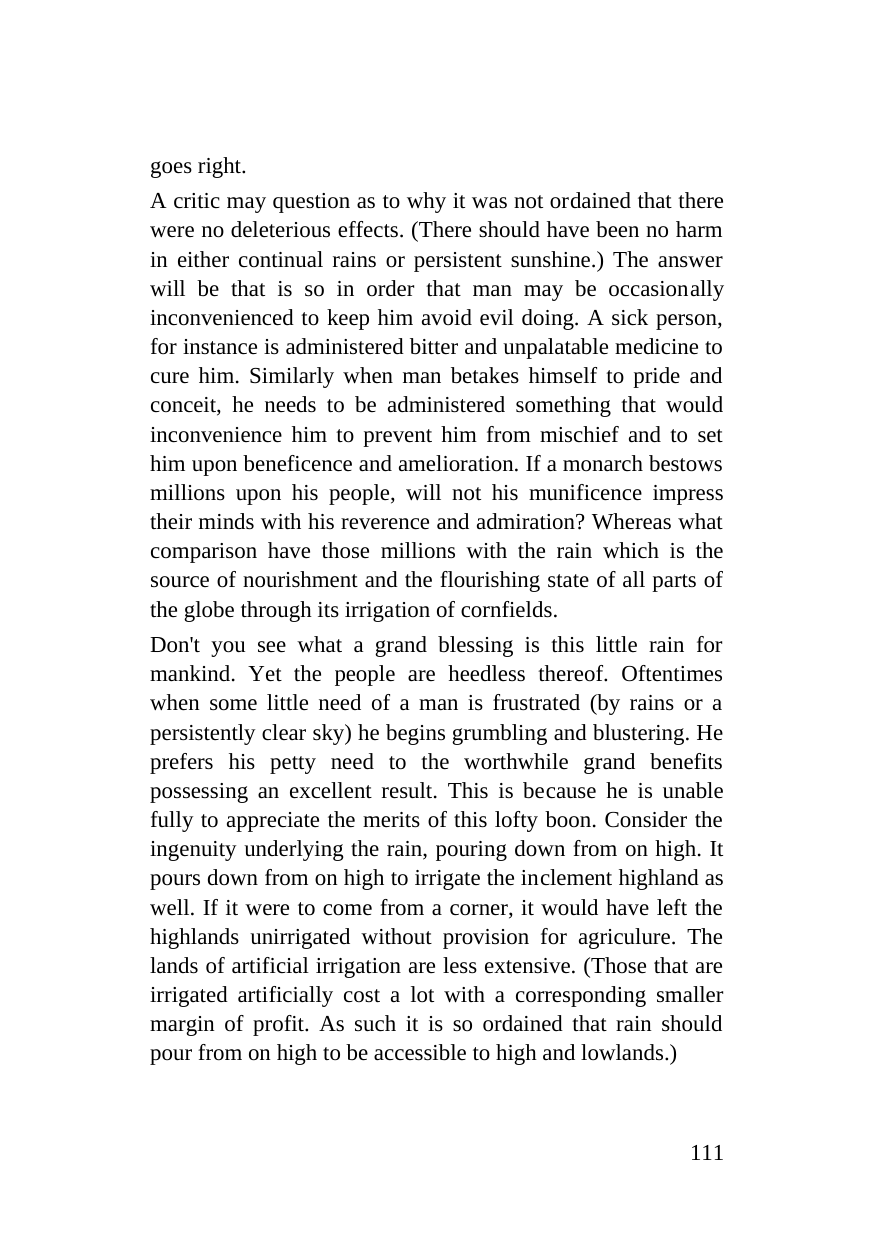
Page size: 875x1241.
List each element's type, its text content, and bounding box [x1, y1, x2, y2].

text Don't you see what a grand blessing is this little rain for mankind. Yet the people are heedless thereof. Oftentimes when some little need of a man is frustrated (by rains or a persistently clear sky) he begins grumbling and blustering. He prefers his petty need to the worthwhile grand benefits possessing an excellent result. This is because he is unable fully to appreciate the merits of this lofty boon. Consider the ingenuity underlying the rain, pouring down from on high. It pours down from on high to irrigate the inclement highland as well. If it were to come from a corner, it would have left the highlands unirrigated without provision for agriculure. The lands of artificial irrigation are less extensive. (Those that are irrigated artificially cost a lot with a corresponding smaller margin of profit. As such it is so ordained that rain should pour from on high to be accessible to high and lowlands.) [150, 629, 724, 1067]
text A critic may question as to why it was not ordained that there were no deleterious effects. (There should have been no harm in either continual rains or persistent sunshine.) The answer will be that is so in order that man may be occasionally inconvenienced to keep him avoid evil doing. A sick person, for instance is administered bitter and unpalatable medicine to cure him. Similarly when man betakes himself to pride and conceit, he needs to be administered something that would inconvenience him to prevent him from mischief and to set him upon beneficence and amelioration. If a monarch bestows millions upon his people, will not his munificence impress their minds with his reverence and admiration? Whereas what comparison have those millions with the rain which is the source of nourishment and the flourishing state of all parts of the globe through its irrigation of cornfields. [150, 185, 724, 623]
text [150, 150, 724, 179]
